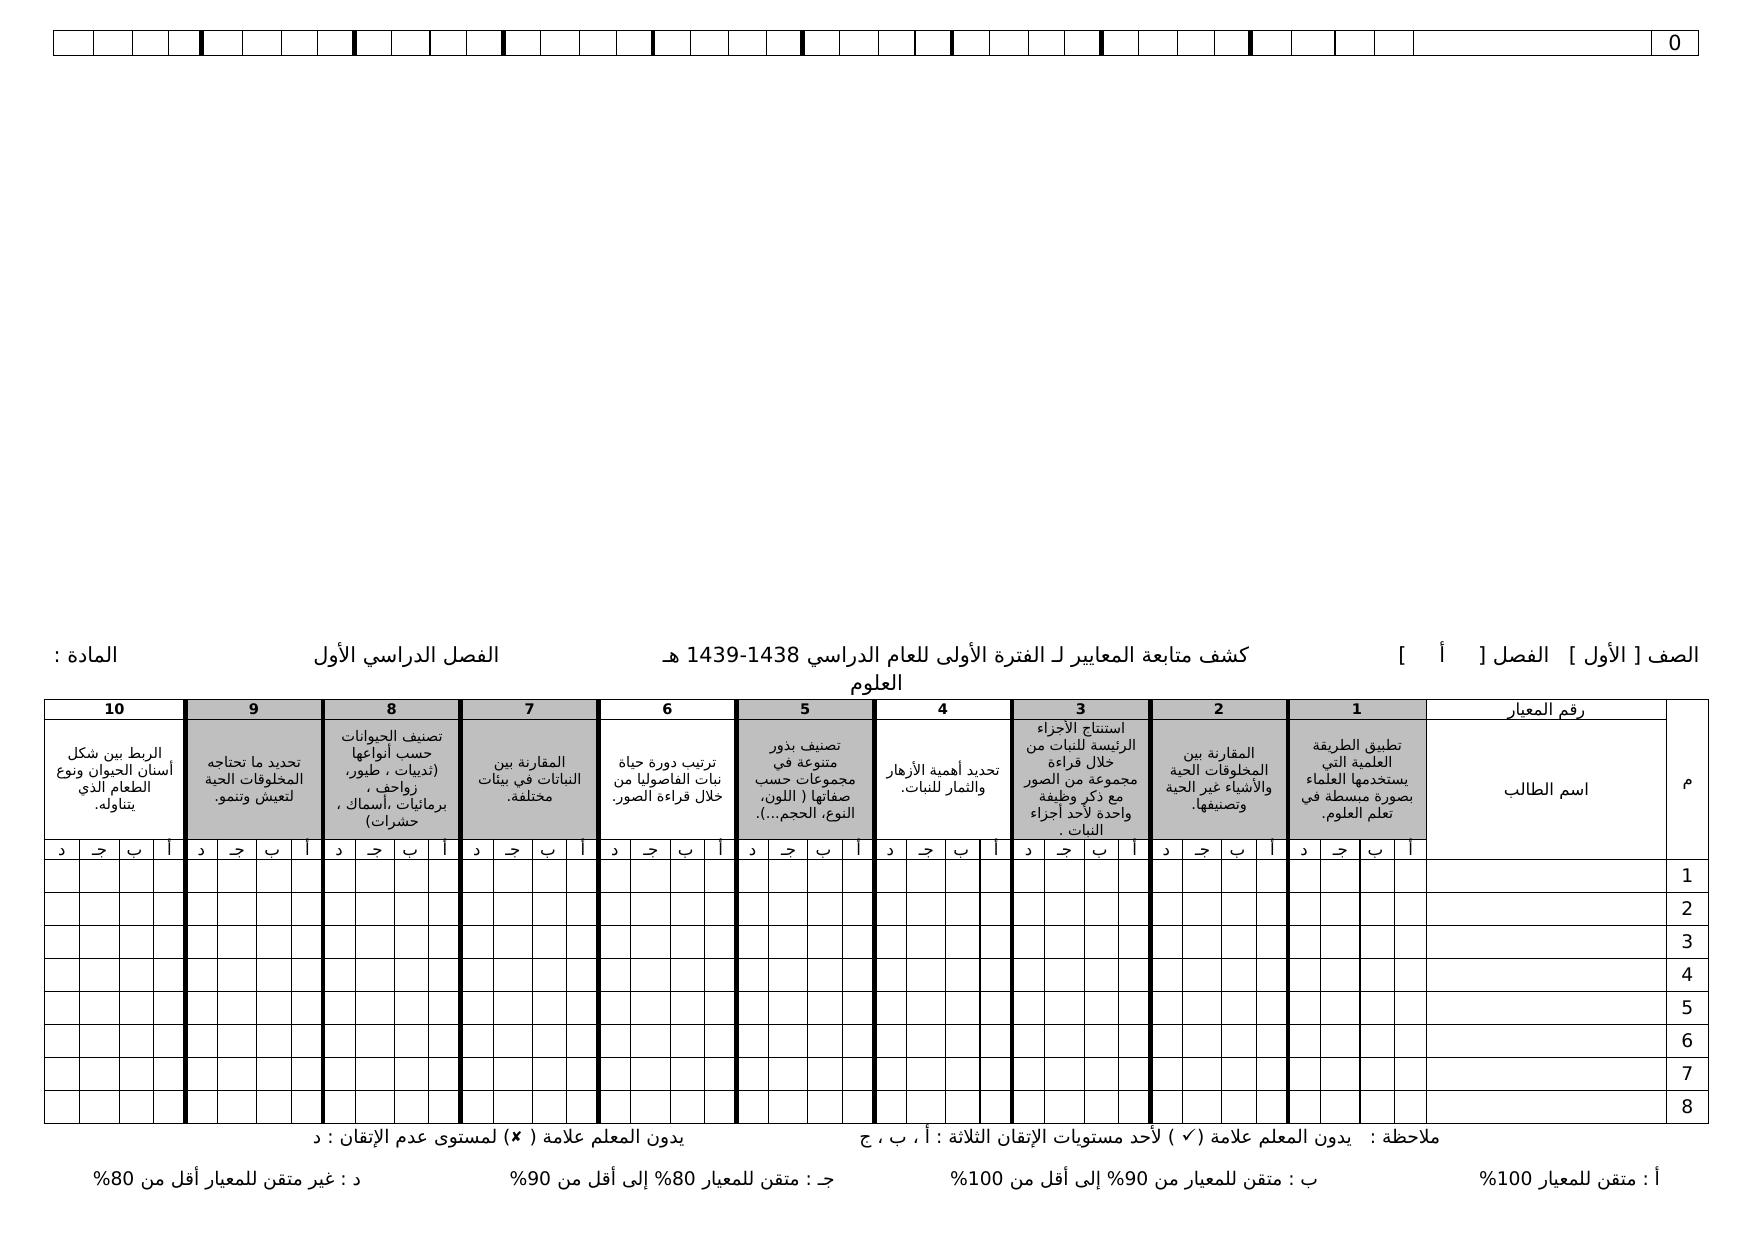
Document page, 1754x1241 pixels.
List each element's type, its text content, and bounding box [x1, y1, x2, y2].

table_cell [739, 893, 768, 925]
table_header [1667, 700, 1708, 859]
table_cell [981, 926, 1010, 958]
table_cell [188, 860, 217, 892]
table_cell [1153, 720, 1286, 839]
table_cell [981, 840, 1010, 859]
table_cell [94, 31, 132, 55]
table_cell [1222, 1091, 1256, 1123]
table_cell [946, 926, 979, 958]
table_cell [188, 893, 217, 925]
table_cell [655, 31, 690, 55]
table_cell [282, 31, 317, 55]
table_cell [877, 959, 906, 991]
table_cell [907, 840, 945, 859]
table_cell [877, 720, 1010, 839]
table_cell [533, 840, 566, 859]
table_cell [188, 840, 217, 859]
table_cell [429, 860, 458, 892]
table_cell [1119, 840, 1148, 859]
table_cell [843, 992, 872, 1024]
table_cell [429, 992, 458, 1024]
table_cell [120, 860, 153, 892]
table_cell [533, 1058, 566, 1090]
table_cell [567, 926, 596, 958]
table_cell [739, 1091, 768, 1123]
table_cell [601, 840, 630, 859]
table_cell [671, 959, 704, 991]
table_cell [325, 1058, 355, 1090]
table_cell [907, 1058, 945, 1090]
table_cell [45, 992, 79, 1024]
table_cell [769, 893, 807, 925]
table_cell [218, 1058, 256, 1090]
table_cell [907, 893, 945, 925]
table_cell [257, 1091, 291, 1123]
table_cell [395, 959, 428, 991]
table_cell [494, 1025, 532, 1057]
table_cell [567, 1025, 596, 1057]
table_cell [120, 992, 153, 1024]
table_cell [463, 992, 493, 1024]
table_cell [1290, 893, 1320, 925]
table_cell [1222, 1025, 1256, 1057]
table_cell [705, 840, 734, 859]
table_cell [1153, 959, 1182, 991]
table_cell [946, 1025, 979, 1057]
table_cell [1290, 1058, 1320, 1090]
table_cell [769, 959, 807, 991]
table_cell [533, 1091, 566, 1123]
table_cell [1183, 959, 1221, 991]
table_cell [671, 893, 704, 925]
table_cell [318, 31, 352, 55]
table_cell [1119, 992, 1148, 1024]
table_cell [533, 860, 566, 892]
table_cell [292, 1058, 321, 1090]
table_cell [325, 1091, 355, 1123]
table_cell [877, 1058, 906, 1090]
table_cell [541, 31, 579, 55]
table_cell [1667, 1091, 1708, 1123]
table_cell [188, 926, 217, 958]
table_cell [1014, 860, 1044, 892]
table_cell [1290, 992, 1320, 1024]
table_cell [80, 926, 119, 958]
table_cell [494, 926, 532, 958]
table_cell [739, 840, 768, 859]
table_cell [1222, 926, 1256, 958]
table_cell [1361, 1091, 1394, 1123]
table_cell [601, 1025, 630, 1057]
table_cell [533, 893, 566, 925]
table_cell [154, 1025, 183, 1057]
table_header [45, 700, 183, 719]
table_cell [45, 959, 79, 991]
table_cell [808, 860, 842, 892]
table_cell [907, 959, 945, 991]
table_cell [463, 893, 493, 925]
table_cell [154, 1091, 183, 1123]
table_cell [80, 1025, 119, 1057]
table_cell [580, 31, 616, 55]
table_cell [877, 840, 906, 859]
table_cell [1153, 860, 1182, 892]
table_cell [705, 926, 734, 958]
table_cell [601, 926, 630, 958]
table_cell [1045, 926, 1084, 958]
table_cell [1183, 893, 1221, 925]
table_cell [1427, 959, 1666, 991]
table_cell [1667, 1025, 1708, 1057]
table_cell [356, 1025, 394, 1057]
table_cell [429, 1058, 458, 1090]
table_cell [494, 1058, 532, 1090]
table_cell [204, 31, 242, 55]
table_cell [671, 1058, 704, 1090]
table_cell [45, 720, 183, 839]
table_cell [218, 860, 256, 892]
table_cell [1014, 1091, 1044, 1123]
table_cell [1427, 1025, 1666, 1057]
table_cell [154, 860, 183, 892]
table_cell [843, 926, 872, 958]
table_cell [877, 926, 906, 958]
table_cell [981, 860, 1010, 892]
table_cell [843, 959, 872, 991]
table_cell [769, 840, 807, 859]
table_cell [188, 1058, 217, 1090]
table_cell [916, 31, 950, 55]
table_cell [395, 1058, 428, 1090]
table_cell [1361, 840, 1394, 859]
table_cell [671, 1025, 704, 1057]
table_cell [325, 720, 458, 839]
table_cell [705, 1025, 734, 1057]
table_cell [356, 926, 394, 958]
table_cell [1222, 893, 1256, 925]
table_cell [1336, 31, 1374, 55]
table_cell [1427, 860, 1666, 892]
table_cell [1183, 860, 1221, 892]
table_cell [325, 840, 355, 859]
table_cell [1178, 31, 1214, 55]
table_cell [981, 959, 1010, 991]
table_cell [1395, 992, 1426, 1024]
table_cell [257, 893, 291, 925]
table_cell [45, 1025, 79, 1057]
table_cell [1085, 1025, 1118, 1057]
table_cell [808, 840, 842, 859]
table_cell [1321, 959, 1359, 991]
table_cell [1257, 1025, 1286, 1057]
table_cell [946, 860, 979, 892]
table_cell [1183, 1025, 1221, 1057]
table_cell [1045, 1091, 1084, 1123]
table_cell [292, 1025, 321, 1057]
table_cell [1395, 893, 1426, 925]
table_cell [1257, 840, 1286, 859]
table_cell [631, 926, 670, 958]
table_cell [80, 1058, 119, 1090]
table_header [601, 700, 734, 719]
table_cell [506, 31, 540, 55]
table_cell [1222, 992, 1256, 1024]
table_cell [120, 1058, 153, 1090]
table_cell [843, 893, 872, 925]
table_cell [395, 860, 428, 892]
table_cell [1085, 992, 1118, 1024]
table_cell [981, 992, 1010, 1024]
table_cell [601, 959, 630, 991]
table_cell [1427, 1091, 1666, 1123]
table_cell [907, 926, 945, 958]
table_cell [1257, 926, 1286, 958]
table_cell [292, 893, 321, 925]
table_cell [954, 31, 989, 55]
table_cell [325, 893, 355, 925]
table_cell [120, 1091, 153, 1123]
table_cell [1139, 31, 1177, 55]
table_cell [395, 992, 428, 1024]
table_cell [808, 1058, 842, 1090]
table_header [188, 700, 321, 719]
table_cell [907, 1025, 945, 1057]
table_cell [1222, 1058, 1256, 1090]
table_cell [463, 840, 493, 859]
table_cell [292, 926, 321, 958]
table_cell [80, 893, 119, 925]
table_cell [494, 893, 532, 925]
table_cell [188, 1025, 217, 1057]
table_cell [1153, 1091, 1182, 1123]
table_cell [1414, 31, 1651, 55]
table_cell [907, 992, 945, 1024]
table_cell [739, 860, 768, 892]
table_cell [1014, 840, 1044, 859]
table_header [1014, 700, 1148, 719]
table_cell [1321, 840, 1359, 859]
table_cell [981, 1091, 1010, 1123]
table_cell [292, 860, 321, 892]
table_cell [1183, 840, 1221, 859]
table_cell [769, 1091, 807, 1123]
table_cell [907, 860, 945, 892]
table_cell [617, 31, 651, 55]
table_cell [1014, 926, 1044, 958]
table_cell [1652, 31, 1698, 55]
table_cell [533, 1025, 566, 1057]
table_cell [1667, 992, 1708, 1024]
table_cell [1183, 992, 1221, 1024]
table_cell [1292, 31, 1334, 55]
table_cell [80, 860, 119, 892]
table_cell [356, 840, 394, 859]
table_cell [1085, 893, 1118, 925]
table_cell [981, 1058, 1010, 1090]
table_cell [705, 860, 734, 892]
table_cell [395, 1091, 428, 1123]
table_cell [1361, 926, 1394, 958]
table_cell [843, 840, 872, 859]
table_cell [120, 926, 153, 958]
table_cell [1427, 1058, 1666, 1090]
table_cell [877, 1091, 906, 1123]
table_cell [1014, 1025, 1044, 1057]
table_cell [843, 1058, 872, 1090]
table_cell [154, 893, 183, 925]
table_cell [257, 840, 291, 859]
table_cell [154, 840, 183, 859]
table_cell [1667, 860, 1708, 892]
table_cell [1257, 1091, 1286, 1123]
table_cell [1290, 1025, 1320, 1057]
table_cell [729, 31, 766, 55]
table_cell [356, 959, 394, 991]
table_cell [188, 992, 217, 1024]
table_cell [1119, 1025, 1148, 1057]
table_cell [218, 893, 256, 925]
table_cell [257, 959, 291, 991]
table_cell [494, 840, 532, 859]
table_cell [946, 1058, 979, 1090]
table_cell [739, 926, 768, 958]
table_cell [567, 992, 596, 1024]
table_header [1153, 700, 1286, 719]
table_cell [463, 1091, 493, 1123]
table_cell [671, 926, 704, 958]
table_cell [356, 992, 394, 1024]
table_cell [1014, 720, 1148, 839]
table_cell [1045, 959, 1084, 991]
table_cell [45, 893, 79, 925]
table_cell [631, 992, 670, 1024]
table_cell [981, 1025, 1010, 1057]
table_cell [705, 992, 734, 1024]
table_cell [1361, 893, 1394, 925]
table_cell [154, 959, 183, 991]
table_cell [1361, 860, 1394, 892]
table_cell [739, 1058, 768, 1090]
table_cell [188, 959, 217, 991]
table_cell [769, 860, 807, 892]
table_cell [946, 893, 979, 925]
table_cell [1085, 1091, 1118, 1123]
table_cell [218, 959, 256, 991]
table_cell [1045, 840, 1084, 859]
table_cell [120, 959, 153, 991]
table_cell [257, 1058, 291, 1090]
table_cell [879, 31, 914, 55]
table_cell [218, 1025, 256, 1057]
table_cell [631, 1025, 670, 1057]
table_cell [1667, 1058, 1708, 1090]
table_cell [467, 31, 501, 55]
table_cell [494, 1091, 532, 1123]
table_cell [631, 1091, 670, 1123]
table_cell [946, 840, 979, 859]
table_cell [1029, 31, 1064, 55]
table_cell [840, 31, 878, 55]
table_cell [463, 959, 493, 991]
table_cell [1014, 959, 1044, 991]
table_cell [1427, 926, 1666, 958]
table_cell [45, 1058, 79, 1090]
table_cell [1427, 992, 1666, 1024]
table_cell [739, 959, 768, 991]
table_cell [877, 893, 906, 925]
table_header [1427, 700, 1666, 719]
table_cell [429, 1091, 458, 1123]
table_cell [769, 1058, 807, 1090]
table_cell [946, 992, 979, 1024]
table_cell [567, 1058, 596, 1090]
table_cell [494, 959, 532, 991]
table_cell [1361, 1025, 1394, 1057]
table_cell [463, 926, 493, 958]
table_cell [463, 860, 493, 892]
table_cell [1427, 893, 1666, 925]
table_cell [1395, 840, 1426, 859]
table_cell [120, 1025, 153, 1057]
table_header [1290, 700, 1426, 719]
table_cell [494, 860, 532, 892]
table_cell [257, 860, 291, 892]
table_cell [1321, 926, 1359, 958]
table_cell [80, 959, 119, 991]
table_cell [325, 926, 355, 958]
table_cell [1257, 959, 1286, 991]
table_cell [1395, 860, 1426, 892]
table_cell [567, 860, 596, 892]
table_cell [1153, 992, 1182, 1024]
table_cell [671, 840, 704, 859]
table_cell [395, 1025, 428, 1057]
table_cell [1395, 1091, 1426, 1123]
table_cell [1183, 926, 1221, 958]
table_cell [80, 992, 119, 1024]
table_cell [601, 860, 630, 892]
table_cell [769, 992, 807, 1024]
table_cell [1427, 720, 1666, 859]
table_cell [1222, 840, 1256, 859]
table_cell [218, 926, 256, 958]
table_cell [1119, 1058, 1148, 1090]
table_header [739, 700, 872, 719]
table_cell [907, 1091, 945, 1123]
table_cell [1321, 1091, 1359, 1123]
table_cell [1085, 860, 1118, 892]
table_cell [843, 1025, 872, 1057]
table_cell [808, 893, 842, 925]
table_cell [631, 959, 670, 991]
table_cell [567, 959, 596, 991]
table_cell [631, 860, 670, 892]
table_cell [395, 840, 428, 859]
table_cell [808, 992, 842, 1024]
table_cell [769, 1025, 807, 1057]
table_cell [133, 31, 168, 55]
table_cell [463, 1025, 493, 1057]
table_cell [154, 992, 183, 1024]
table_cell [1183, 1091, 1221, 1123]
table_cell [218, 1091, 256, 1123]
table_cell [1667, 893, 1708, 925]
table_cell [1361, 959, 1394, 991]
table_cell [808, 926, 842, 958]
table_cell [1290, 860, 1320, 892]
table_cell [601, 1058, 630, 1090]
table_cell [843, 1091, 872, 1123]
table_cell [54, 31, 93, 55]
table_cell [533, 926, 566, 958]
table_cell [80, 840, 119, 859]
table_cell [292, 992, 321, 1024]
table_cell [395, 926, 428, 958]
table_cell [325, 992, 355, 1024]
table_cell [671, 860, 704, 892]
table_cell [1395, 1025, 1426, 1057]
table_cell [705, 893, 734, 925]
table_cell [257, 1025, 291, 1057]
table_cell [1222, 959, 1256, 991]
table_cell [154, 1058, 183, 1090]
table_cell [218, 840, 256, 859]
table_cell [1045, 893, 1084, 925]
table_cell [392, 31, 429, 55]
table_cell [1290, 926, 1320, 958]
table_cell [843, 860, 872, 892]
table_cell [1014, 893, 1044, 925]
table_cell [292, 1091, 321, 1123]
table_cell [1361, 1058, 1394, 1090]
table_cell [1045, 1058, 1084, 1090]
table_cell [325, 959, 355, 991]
text الصف [ الأول ] الفصل [ أ ] كشف متابعة المعايير لـ الفترة الأولى للعام الدراسي 1438-1439 هـ الفصل الدراسي الأول المادة : العلوم [25, 643, 1728, 695]
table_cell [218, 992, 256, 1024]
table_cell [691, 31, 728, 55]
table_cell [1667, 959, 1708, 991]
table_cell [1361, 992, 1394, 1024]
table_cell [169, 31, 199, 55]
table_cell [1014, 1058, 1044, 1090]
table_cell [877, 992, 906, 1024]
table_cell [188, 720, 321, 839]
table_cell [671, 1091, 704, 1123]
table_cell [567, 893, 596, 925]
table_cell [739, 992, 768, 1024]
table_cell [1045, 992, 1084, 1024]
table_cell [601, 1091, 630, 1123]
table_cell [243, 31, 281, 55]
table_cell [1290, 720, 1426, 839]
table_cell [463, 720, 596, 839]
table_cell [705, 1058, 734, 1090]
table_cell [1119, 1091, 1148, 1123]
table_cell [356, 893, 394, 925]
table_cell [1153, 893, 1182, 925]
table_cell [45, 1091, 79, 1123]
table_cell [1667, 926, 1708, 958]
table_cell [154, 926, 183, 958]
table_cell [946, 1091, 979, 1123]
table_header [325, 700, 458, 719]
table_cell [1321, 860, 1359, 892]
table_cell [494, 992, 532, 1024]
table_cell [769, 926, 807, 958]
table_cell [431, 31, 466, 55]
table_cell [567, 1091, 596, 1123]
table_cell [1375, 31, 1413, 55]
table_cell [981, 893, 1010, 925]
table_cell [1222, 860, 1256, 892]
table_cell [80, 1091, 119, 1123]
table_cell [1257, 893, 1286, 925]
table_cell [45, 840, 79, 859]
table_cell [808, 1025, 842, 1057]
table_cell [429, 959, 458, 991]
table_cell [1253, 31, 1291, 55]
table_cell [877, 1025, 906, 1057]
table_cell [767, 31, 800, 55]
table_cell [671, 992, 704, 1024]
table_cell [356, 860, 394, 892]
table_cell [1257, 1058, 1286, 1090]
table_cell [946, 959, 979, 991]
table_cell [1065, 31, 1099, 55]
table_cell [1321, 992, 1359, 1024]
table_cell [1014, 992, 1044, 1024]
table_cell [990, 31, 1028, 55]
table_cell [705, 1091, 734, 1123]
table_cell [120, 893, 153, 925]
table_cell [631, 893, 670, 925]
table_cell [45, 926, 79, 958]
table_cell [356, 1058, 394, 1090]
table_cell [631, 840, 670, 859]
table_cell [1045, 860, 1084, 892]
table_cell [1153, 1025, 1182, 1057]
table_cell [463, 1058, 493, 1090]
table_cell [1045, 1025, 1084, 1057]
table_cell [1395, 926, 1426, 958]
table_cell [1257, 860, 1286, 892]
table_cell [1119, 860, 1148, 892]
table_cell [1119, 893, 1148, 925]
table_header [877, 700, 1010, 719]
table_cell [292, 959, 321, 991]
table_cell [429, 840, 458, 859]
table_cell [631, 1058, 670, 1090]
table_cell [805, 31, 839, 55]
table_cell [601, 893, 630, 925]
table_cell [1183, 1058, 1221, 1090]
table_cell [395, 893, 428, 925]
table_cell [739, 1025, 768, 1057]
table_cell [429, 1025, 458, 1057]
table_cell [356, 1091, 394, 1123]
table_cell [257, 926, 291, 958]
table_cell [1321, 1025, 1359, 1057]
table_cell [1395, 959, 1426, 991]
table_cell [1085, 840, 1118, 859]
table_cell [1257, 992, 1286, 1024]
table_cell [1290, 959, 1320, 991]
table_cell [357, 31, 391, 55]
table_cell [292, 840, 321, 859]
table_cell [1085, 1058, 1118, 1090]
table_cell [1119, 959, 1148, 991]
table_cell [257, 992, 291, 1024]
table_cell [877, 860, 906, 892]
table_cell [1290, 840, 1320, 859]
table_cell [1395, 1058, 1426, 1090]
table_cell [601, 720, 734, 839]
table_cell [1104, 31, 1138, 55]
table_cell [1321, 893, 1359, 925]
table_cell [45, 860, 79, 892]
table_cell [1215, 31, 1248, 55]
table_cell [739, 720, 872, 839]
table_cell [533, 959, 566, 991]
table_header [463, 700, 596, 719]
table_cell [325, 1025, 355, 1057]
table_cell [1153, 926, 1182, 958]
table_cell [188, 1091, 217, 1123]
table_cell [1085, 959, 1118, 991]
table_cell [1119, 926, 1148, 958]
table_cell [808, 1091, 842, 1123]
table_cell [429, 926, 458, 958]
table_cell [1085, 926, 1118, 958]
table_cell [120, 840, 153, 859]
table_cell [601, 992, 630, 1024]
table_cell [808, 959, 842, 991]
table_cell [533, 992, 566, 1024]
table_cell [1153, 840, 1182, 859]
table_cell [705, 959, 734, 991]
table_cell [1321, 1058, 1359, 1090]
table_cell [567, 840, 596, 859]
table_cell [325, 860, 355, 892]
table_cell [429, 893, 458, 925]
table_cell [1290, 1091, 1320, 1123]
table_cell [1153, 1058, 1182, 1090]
